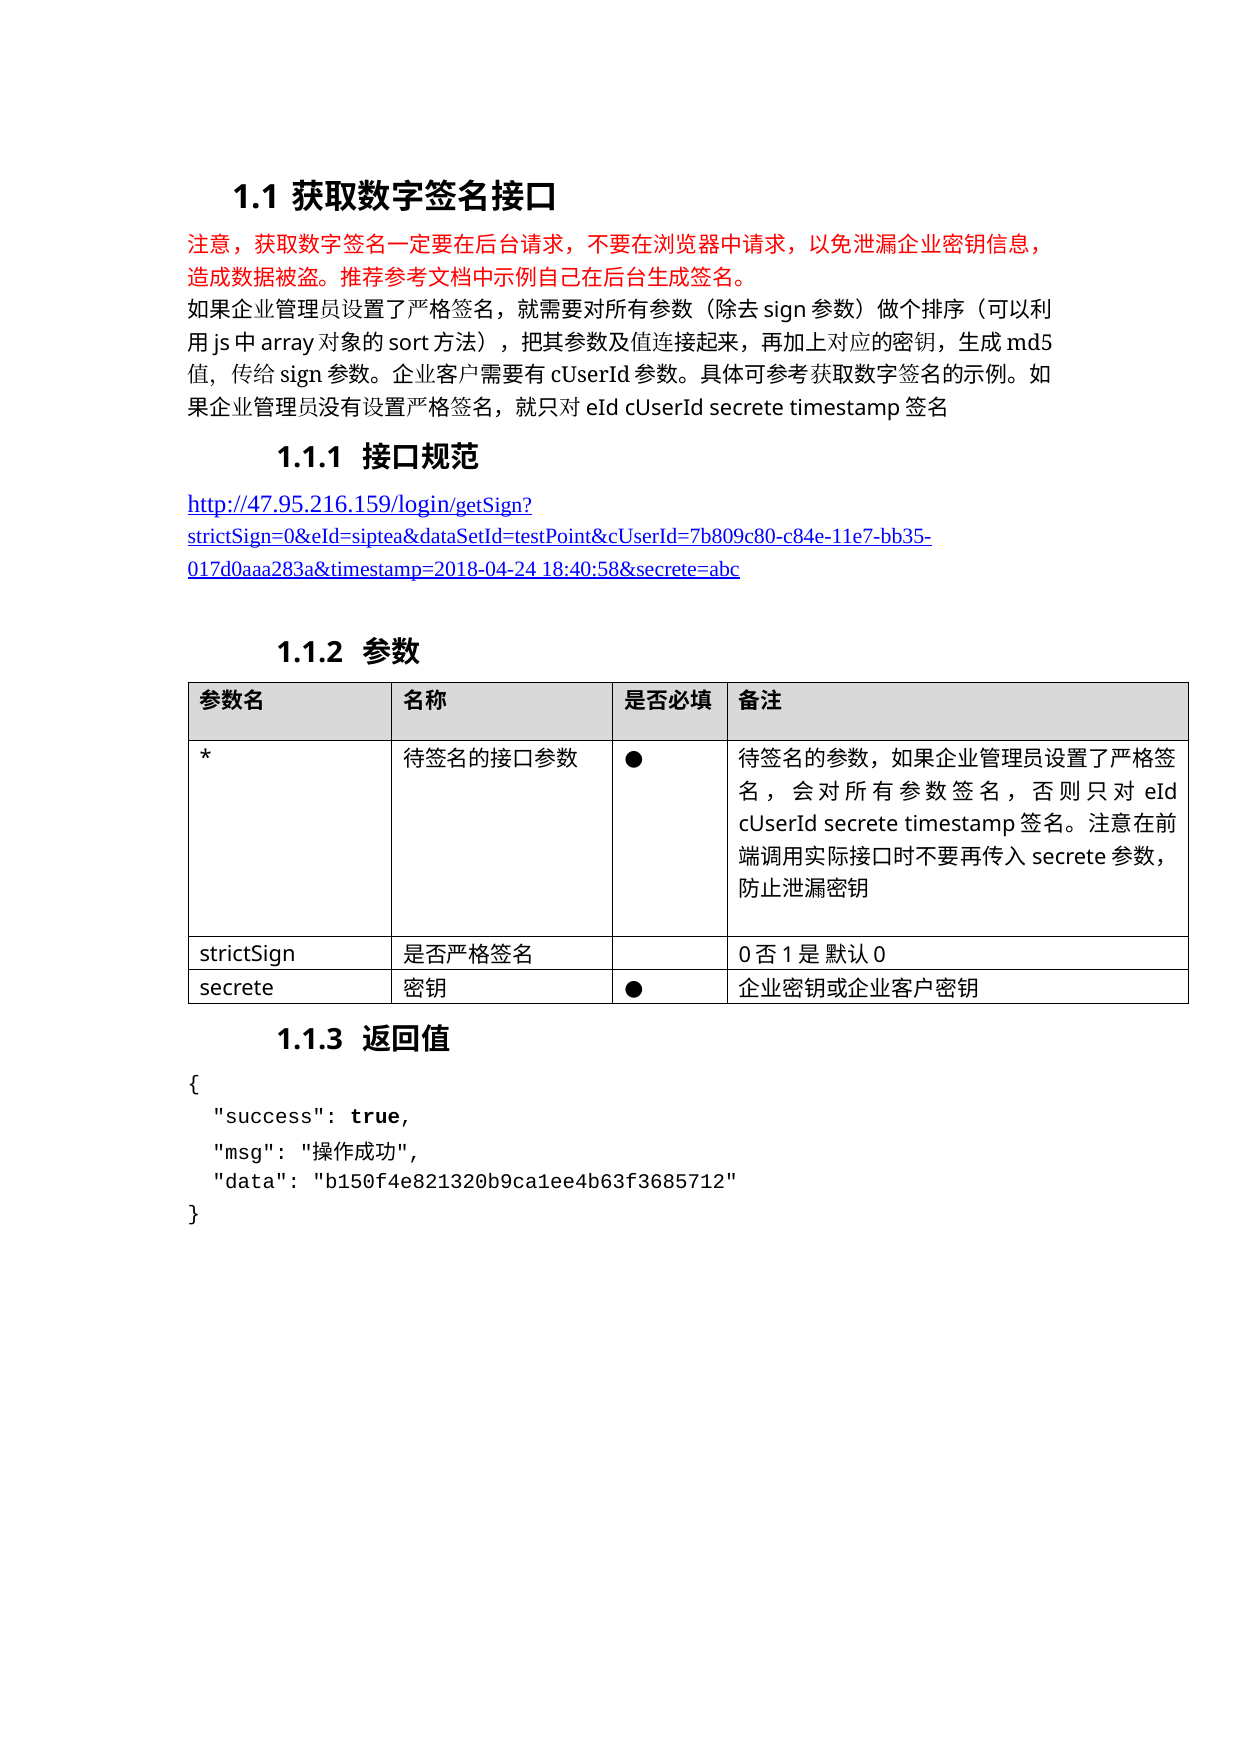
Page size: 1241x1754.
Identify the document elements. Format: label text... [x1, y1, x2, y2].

table_header 是否必填 [613, 683, 727, 740]
table_cell 企业密钥或企业客户密钥 [728, 970, 1188, 1003]
text 注意，获取数字签名一定要在后台请求，不要在浏览器中请求，以免泄漏企业密钥信息，造成数据被盗。推荐参考文档中示例自己在后台生成签名。 [187, 227, 1053, 292]
text http://47.95.216.159/login/getSign?strictSign=0&eId=siptea&dataSetId=testPoint&cUserId=7b809c80-c84e-11e7-bb35-017d0aaa283a&timestamp=2018-04-24 18:40:58&secrete=abc [187, 487, 1053, 584]
table_header 名称 [392, 683, 612, 740]
list 接口规范 [276, 422, 1053, 487]
table_cell [613, 937, 727, 969]
table_cell strictSign [189, 937, 391, 969]
list 获取数字签名接口 [232, 162, 1053, 227]
table_cell 待签名的参数，如果企业管理员设置了严格签名，会对所有参数签名，否则只对eId cUserId secrete timestamp签名。注意在前端调用实际接口时不要再传入secrete参数，防止泄漏密钥 [728, 741, 1188, 936]
list 参数 [276, 617, 1053, 682]
text { "success": true, "msg": "操作成功", "data": "b150f4e821320b9ca1ee4b63f3685712" } [187, 1069, 1053, 1231]
table_header 参数名 [189, 683, 391, 740]
table_cell ● [613, 741, 727, 936]
table_cell 是否严格签名 [392, 937, 612, 969]
table_cell ● [613, 970, 727, 1003]
table_cell * [189, 741, 391, 936]
table_header 备注 [728, 683, 1188, 740]
text 如果企业管理员设置了严格签名，就需要对所有参数（除去sign参数）做个排序（可以利用js中array对象的sort方法），把其参数及值连接起来，再加上对应的密钥，生成md5值，传给sign参数。企业客户需要有cUserId参数。具体可参考获取数字签名的示例。如果企业管理员没有设置严格签名，就只对eId cUserId secrete timestamp签名 [187, 292, 1053, 422]
list 返回值 [276, 1004, 1053, 1069]
table_cell secrete [189, 970, 391, 1003]
table_cell 0否1是 默认0 [728, 937, 1188, 969]
table_cell 密钥 [392, 970, 612, 1003]
table_cell 待签名的接口参数 [392, 741, 612, 936]
